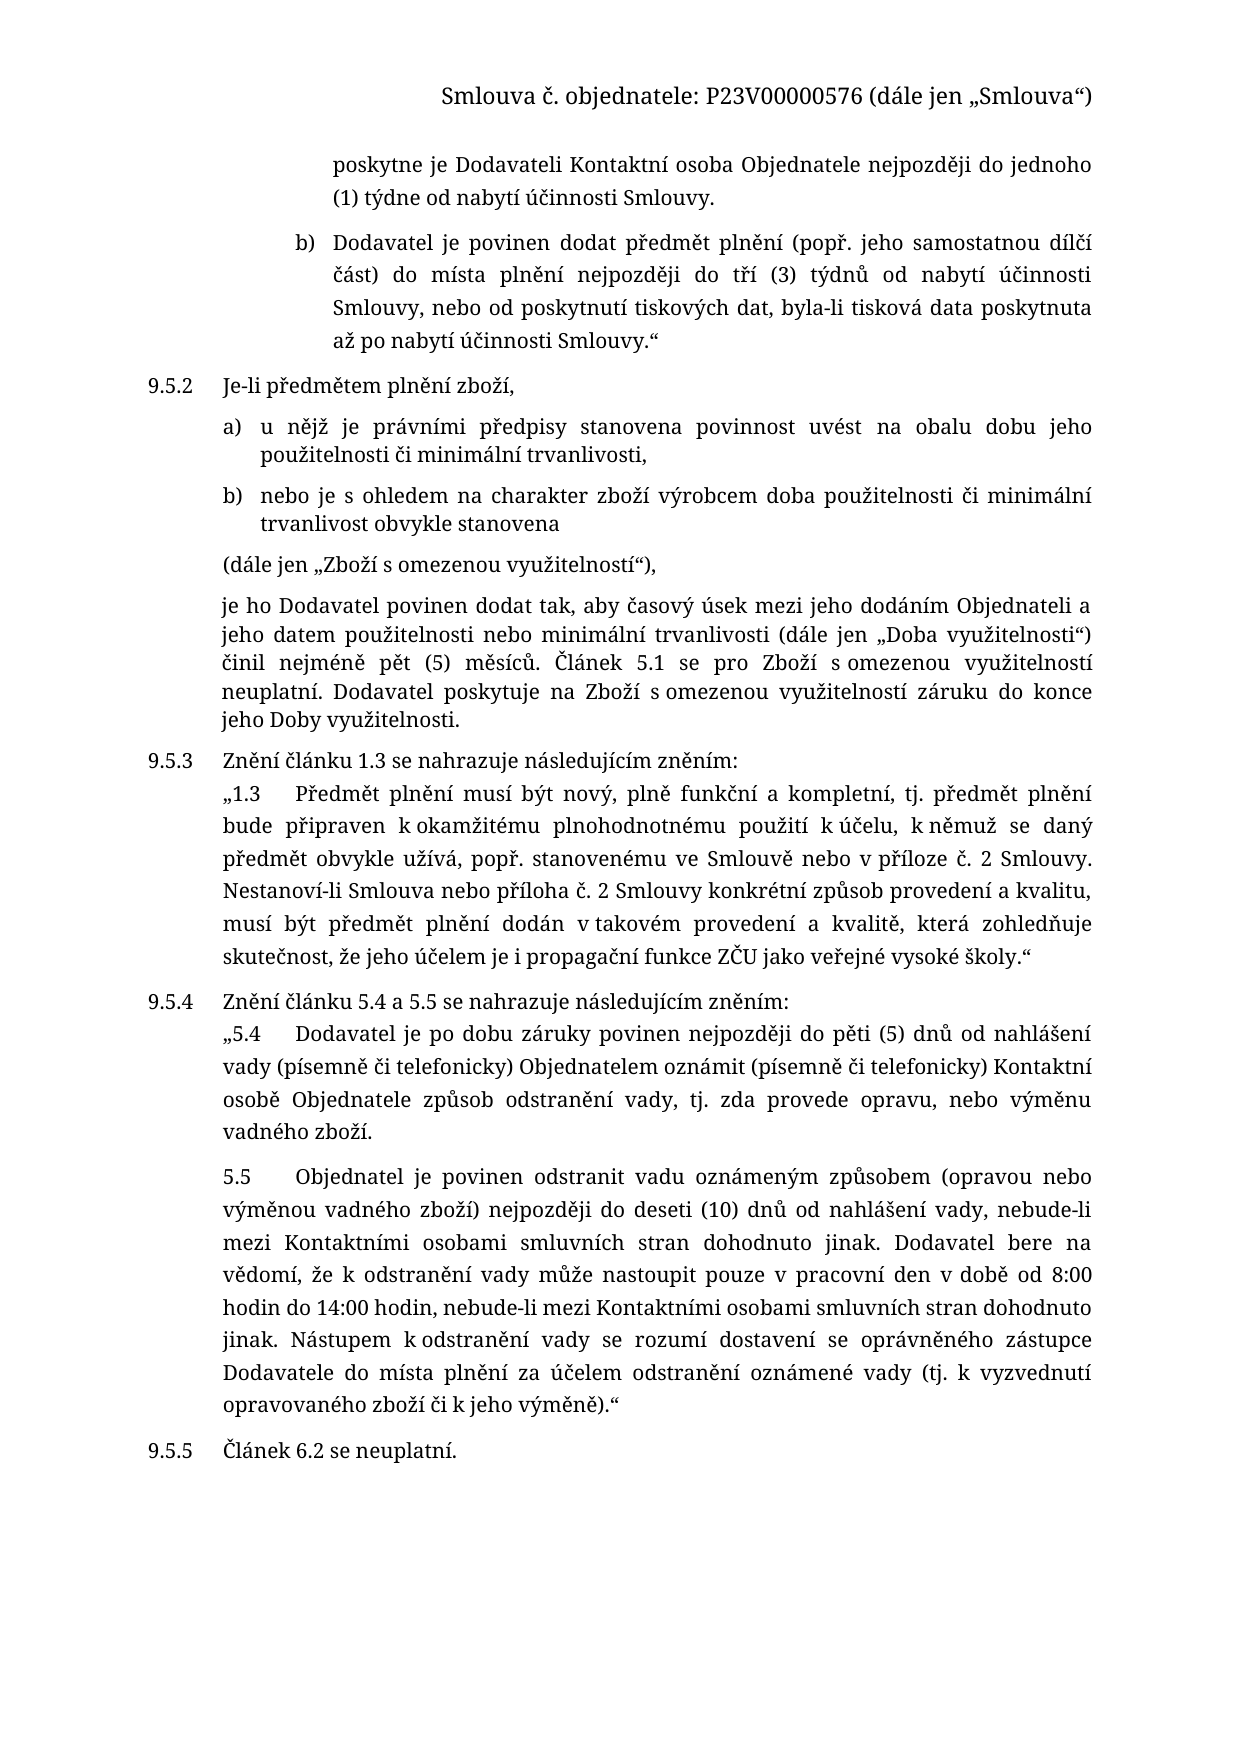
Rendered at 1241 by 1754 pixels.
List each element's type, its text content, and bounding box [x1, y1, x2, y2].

list Znění článku 5.4 a 5.5 se nahrazuje následujícím zněním: [148, 987, 1093, 1015]
list Znění článku 1.3 se nahrazuje následujícím zněním: [148, 746, 1093, 774]
list Dodavatel je povinen dodat předmět plnění (popř. jeho samostatnou dílčí část) do místa plnění nejpozději do tří (3) týdnů od nabytí účinnosti Smlouvy, nebo od poskytnutí tiskových dat, byla-li tisková data poskytnuta až po nabytí účinnosti Smlouvy.“ [295, 228, 1093, 354]
list Je-li předmětem plnění zboží, [148, 371, 1093, 399]
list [295, 150, 1093, 211]
list nebo je s ohledem na charakter zboží výrobcem doba použitelnosti či minimální trvanlivost obvykle stanovena [223, 481, 1093, 538]
list „5.4 Dodavatel je po dobu záruky povinen nejpozději do pěti (5) dnů od nahlášení vady (písemně či telefonicky) Objednatelem oznámit (písemně či telefonicky) Kontaktní osobě Objednatele způsob odstranění vady, tj. zda provede opravu, nebo výměnu vadného zboží. [223, 1019, 1093, 1146]
list „1.3 Předmět plnění musí být nový, plně funkční a kompletní, tj. předmět plnění bude připraven k okamžitému plnohodnotnému použití k účelu, k němuž se daný předmět obvykle užívá, popř. stanovenému ve Smlouvě nebo v příloze č. 2 Smlouvy. Nestanoví-li Smlouva nebo příloha č. 2 Smlouvy konkrétní způsob provedení a kvalitu, musí být předmět plnění dodán v takovém provedení a kvalitě, která zohledňuje skutečnost, že jeho účelem je i propagační funkce ZČU jako veřejné vysoké školy.“ [223, 779, 1093, 970]
list 5.5 Objednatel je povinen odstranit vadu oznámeným způsobem (opravou nebo výměnou vadného zboží) nejpozději do deseti (10) dnů od nahlášení vady, nebude-li mezi Kontaktními osobami smluvních stran dohodnuto jinak. Dodavatel bere na vědomí, že k odstranění vady může nastoupit pouze v pracovní den v době od 8:00 hodin do 14:00 hodin, nebude-li mezi Kontaktními osobami smluvních stran dohodnuto jinak. Nástupem k odstranění vady se rozumí dostavení se oprávněného zástupce Dodavatele do místa plnění za účelem odstranění oznámené vady (tj. k vyzvednutí opravovaného zboží či k jeho výměně).“ [223, 1162, 1093, 1419]
list u nějž je právními předpisy stanovena povinnost uvést na obalu dobu jeho použitelnosti či minimální trvanlivosti, [223, 412, 1093, 469]
text je ho Dodavatel povinen dodat tak, aby časový úsek mezi jeho dodáním Objednateli a jeho datem použitelnosti nebo minimální trvanlivosti (dále jen „Doba využitelnosti“) činil nejméně pět (5) měsíců. Článek 5.1 se pro Zboží s omezenou využitelností neuplatní. Dodavatel poskytuje na Zboží s omezenou využitelností záruku do konce jeho Doby využitelnosti. [221, 591, 1093, 734]
list Článek 6.2 se neuplatní. [148, 1436, 1093, 1464]
text (dále jen „Zboží s omezenou využitelností“), [223, 551, 1093, 579]
